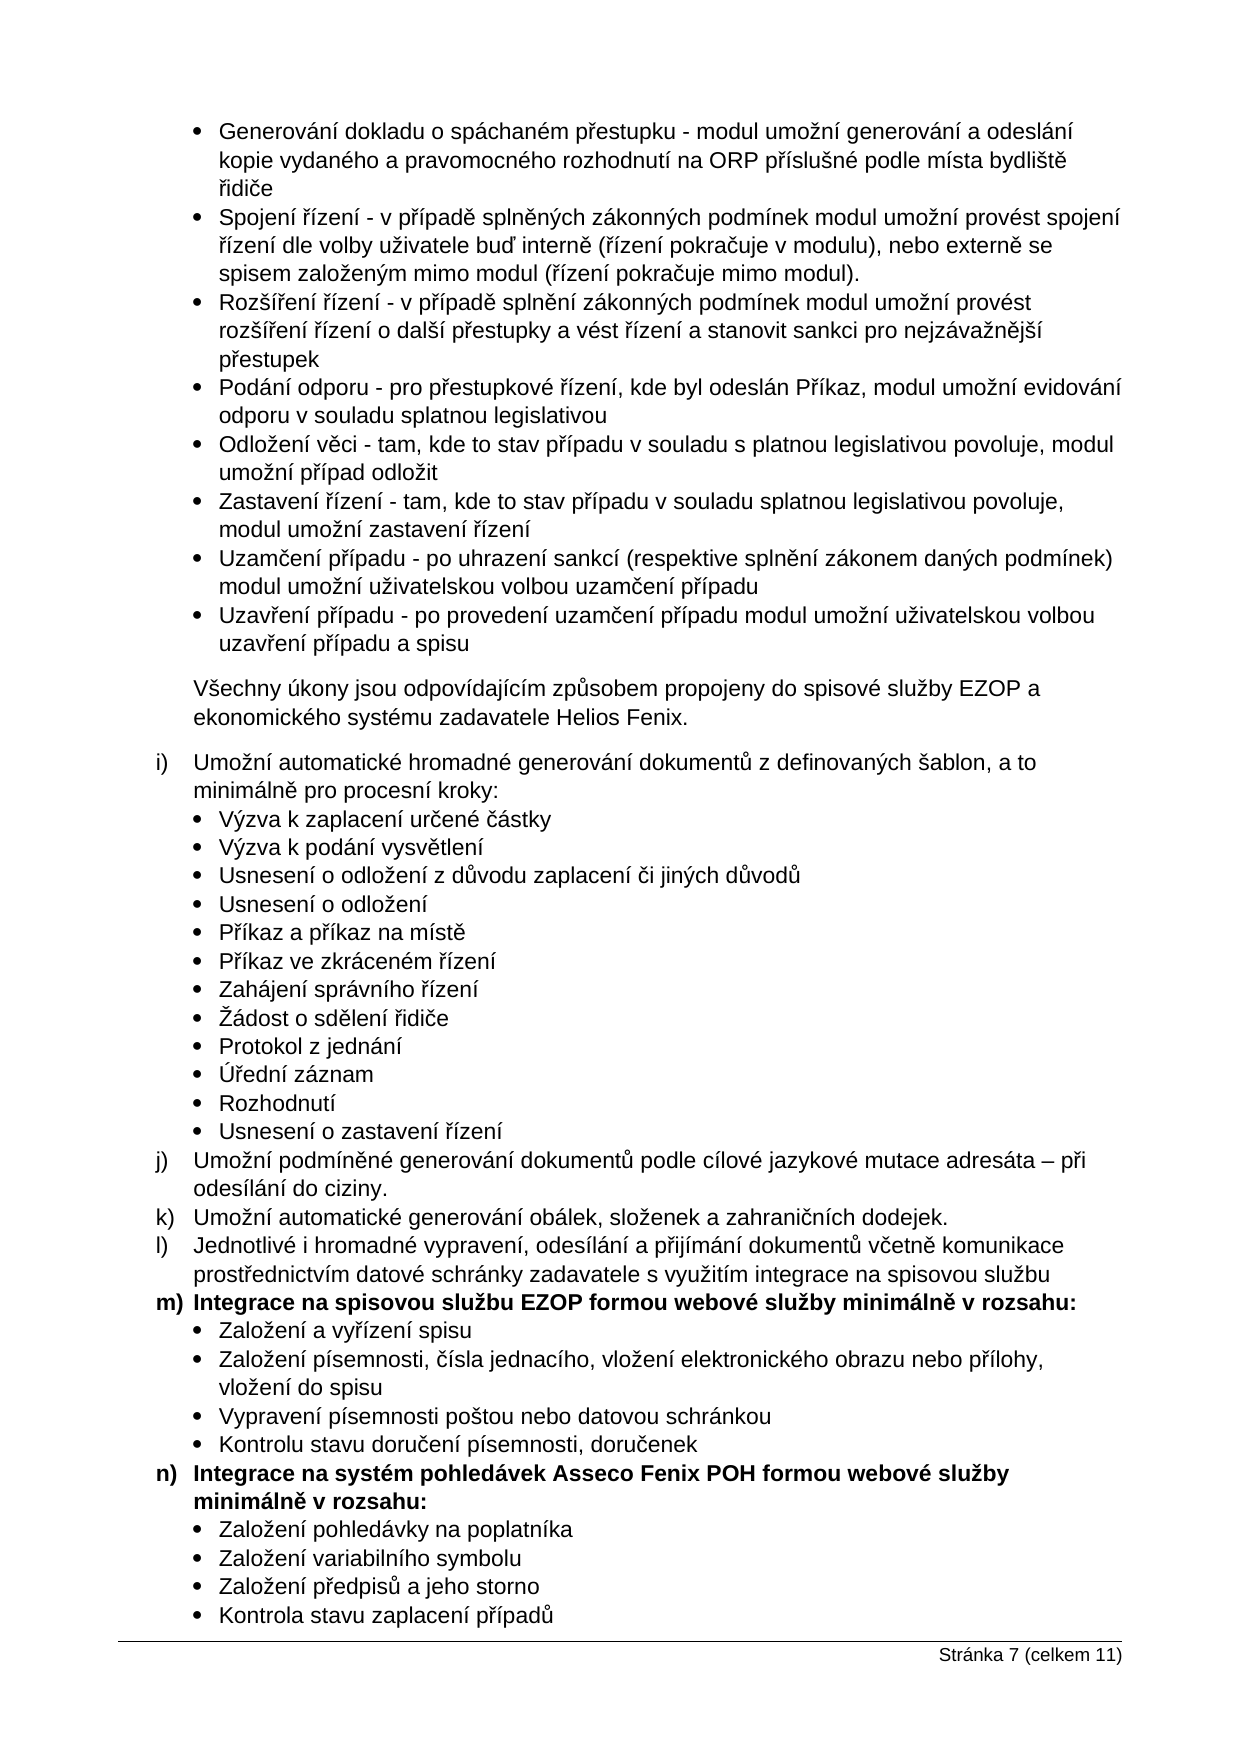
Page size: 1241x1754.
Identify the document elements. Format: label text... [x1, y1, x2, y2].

list Kontrola stavu zaplacení případů [193, 1602, 1122, 1628]
list Uzavření případu - po provedení uzamčení případu modul umožní uživatelskou volbou uzavření případu a spisu [193, 602, 1122, 656]
list Podání odporu - pro přestupkové řízení, kde byl odeslán Příkaz, modul umožní evidování odporu v souladu splatnou legislativou [193, 374, 1122, 429]
list Uzamčení případu - po uhrazení sankcí (respektive splnění zákonem daných podmínek) modul umožní uživatelskou volbou uzamčení případu [193, 545, 1122, 599]
list Žádost o sdělení řidiče [193, 1004, 1122, 1031]
text Všechny úkony jsou odpovídajícím způsobem propojeny do spisové služby EZOP a ekonomického systému zadavatele Helios Fenix. [193, 675, 1122, 730]
list Usnesení o odložení z důvodu zaplacení či jiných důvodů [193, 862, 1122, 889]
list Integrace na spisovou službu EZOP formou webové služby minimálně v rozsahu: [156, 1289, 1122, 1315]
list Výzva k zaplacení určené částky [193, 806, 1122, 832]
list Založení a vyřízení spisu [193, 1317, 1122, 1344]
list Zastavení řízení - tam, kde to stav případu v souladu splatnou legislativou povoluje, modul umožní zastavení řízení [193, 488, 1122, 543]
list Příkaz ve zkráceném řízení [193, 948, 1122, 974]
list Úřední záznam [193, 1061, 1122, 1088]
list Výzva k podání vysvětlení [193, 834, 1122, 860]
list Umožní automatické generování obálek, složenek a zahraničních dodejek. [156, 1204, 1122, 1230]
list Založení písemnosti, čísla jednacího, vložení elektronického obrazu nebo přílohy, vložení do spisu [193, 1346, 1122, 1401]
list Založení pohledávky na poplatníka [193, 1516, 1122, 1543]
list Kontrolu stavu doručení písemnosti, doručenek [193, 1431, 1122, 1457]
list Jednotlivé i hromadné vypravení, odesílání a přijímání dokumentů včetně komunikace prostřednictvím datové schránky zadavatele s využitím integrace na spisovou službu [156, 1232, 1122, 1287]
list Vypravení písemnosti poštou nebo datovou schránkou [193, 1403, 1122, 1429]
list Umožní podmíněné generování dokumentů podle cílové jazykové mutace adresáta – při odesílání do ciziny. [156, 1147, 1122, 1202]
list Usnesení o zastavení řízení [193, 1118, 1122, 1145]
list Odložení věci - tam, kde to stav případu v souladu s platnou legislativou povoluje, modul umožní případ odložit [193, 431, 1122, 486]
list Protokol z jednání [193, 1033, 1122, 1059]
list Usnesení o odložení [193, 891, 1122, 917]
list Integrace na systém pohledávek Asseco Fenix POH formou webové služby minimálně v rozsahu: [156, 1459, 1122, 1514]
list Generování dokladu o spáchaném přestupku - modul umožní generování a odeslání kopie vydaného a pravomocného rozhodnutí na ORP příslušné podle místa bydliště řidiče [193, 118, 1122, 201]
list Umožní automatické hromadné generování dokumentů z definovaných šablon, a to minimálně pro procesní kroky: [156, 749, 1122, 803]
list Rozšíření řízení - v případě splnění zákonných podmínek modul umožní provést rozšíření řízení o další přestupky a vést řízení a stanovit sankci pro nejzávažnější přestupek [193, 289, 1122, 372]
list Založení předpisů a jeho storno [193, 1573, 1122, 1600]
list Příkaz a příkaz na místě [193, 919, 1122, 946]
list Založení variabilního symbolu [193, 1545, 1122, 1571]
list Zahájení správního řízení [193, 976, 1122, 1002]
list Spojení řízení - v případě splněných zákonných podmínek modul umožní provést spojení řízení dle volby uživatele buď interně (řízení pokračuje v modulu), nebo externě se spisem založeným mimo modul (řízení pokračuje mimo modul). [193, 203, 1122, 287]
list Rozhodnutí [193, 1090, 1122, 1116]
